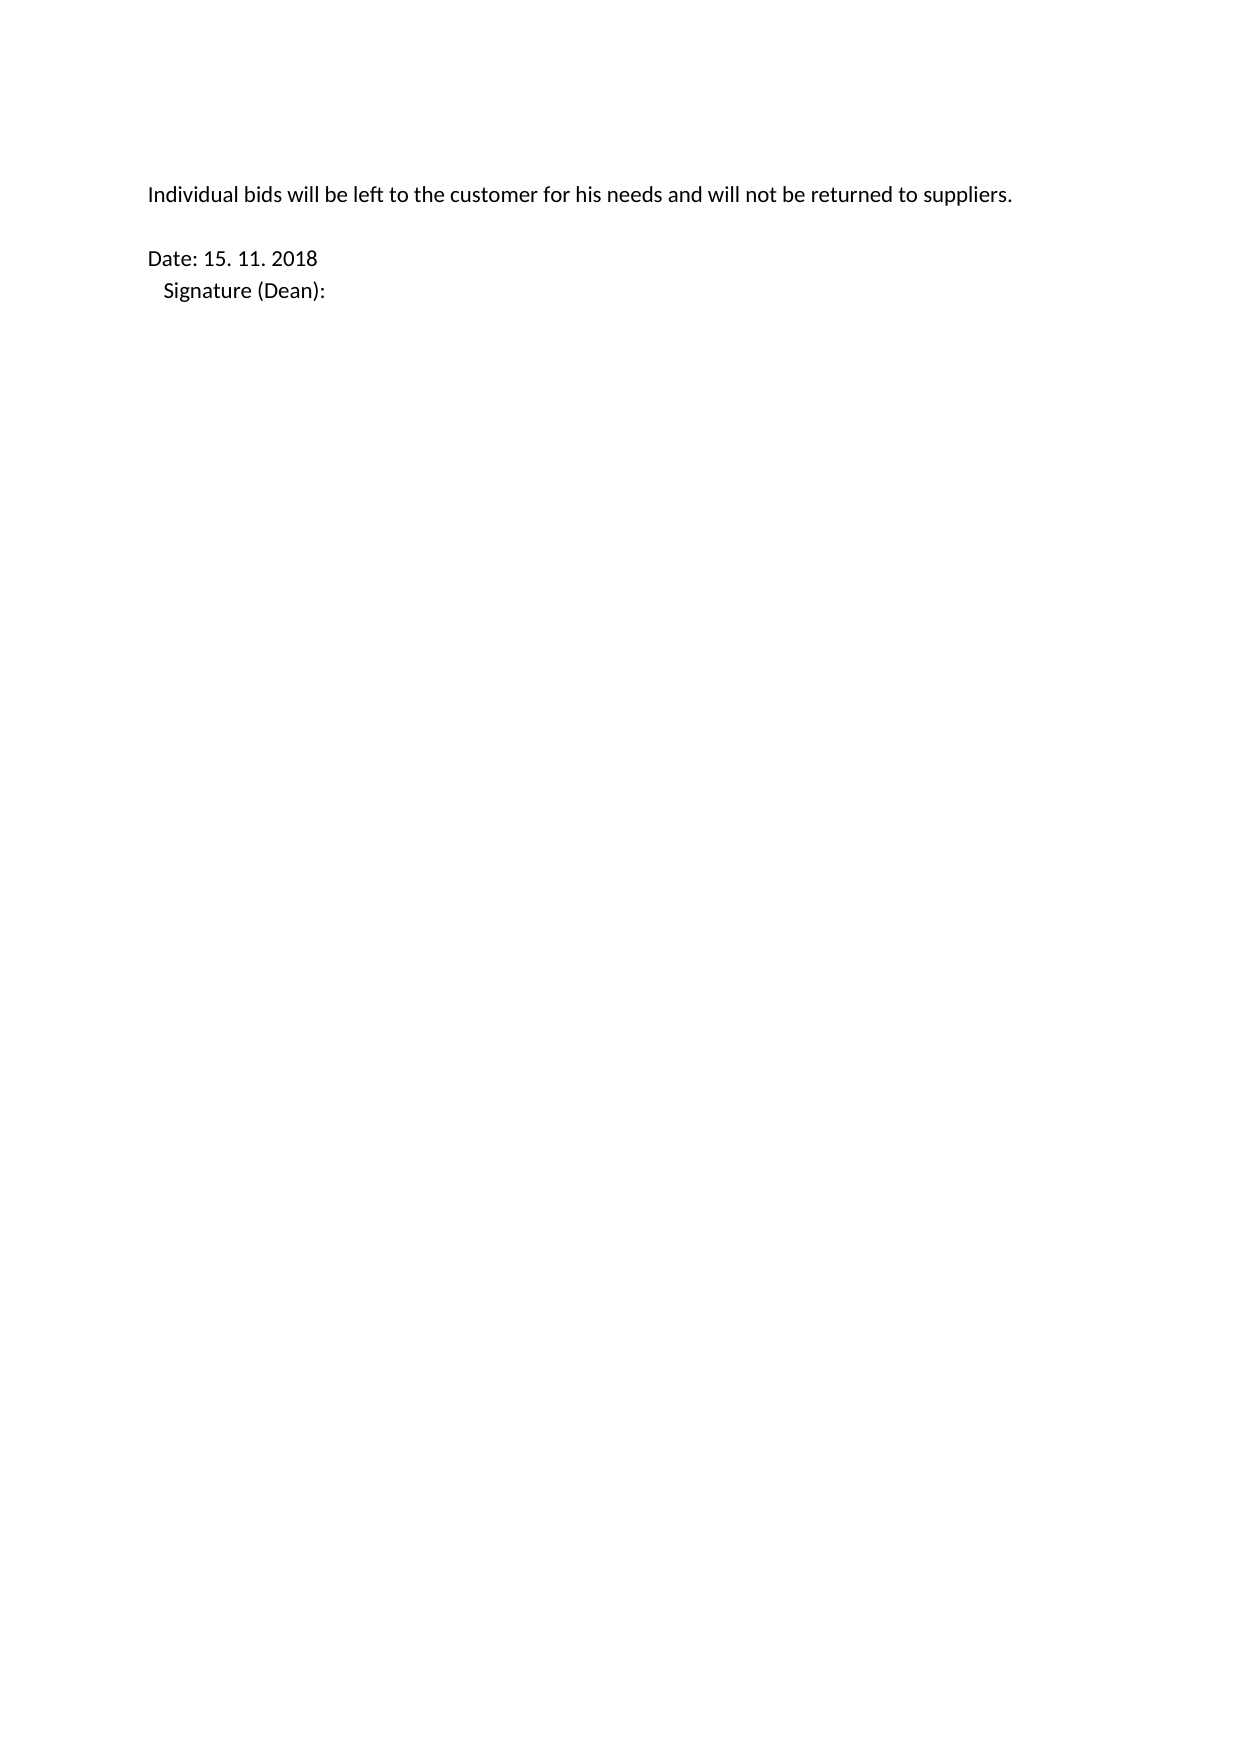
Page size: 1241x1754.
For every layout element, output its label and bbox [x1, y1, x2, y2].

text [148, 148, 1093, 304]
